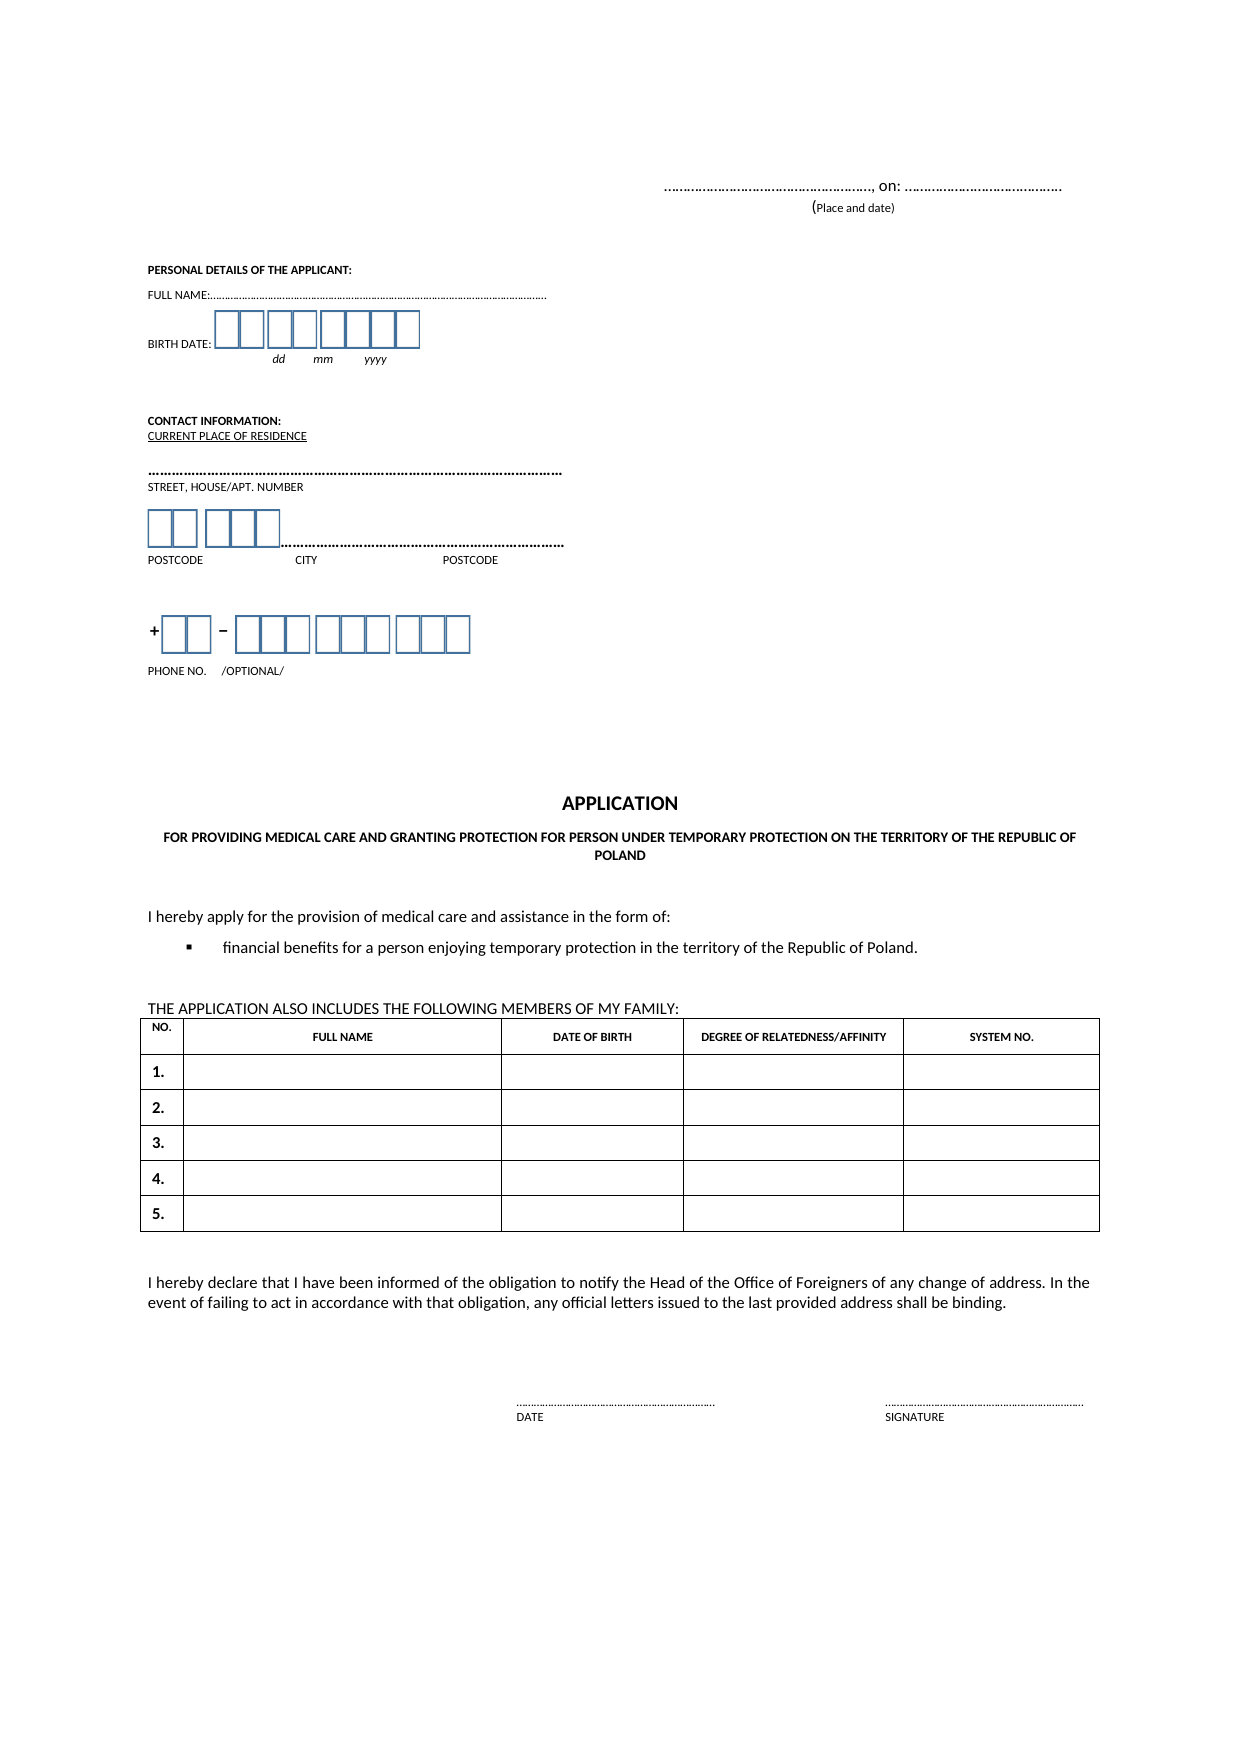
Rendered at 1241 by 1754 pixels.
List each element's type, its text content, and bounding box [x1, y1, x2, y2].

table_cell [684, 1126, 903, 1160]
picture [214, 310, 265, 349]
text POSTCODE CITY POSTCODE [148, 552, 1093, 567]
text ……………………………………………………………… [148, 510, 1093, 552]
table_cell [184, 1161, 501, 1195]
table_cell [904, 1161, 1099, 1195]
table_cell [684, 1161, 903, 1195]
table_cell 2. [141, 1090, 183, 1124]
table_cell [502, 1126, 683, 1160]
text CURRENT PLACE OF RESIDENCE [148, 428, 1093, 443]
table_cell [502, 1055, 683, 1089]
table_cell 5. [141, 1196, 183, 1231]
list I hereby declare that I have been informed of the obligation to notify the Head of the Office of Foreigners of any change of address. In the event of failing to act in accordance with that obligation, any official letters issued to the last provided address shall be binding. [148, 1272, 1093, 1313]
text ⁺ ⁻ [148, 616, 1093, 663]
table_header DEGREE OF RELATEDNESS/AFFINITY [684, 1019, 903, 1054]
list financial benefits for a person enjoying temporary protection in the territory of the Republic of Poland. [185, 937, 1093, 957]
picture [395, 615, 471, 654]
text …………………………………………………………… …………………………………………………………… [443, 1394, 1093, 1409]
text …………………………………………………………………………………………… [148, 459, 1093, 479]
picture [147, 509, 198, 548]
table_cell [184, 1196, 501, 1231]
table_cell [502, 1090, 683, 1124]
text DATE SIGNATURE [443, 1409, 1093, 1425]
text PHONE NO. /OPTIONAL/ [148, 663, 1093, 678]
table_header FULL NAME [184, 1019, 501, 1054]
text BIRTH DATE: [148, 310, 1093, 352]
text PERSONAL DETAILS OF THE APPLICANT: [148, 262, 1093, 277]
text dd mm yyyy [148, 352, 1093, 367]
picture [161, 615, 212, 654]
table_cell [904, 1090, 1099, 1124]
text ………………………………………………, on: ………………………………….. [148, 176, 1093, 196]
table_cell [184, 1126, 501, 1160]
text (Place and date) [148, 196, 1093, 216]
table_header DATE OF BIRTH [502, 1019, 683, 1054]
table_cell [502, 1196, 683, 1231]
table_header SYSTEM NO. [904, 1019, 1099, 1054]
text APPLICATION [148, 790, 1093, 816]
text I hereby apply for the provision of medical care and assistance in the form of: [148, 907, 1093, 927]
table_cell 1. [141, 1055, 183, 1089]
picture [205, 509, 281, 548]
table_cell [904, 1196, 1099, 1231]
picture [315, 615, 391, 654]
text FULL NAME:……………………………………………………………………………………………………… [148, 287, 1093, 303]
table_cell 4. [141, 1161, 183, 1195]
text CONTACT INFORMATION: [148, 413, 1093, 428]
table_cell [904, 1055, 1099, 1089]
table_cell 3. [141, 1126, 183, 1160]
text FOR PROVIDING MEDICAL CARE AND GRANTING PROTECTION FOR PERSON UNDER TEMPORARY PROTECTION ON THE TERRITORY OF THE REPUBLIC OF POLAND [148, 828, 1093, 864]
table_cell [904, 1126, 1099, 1160]
table_cell [184, 1090, 501, 1124]
picture [267, 310, 318, 349]
picture [320, 310, 420, 349]
table_cell [502, 1161, 683, 1195]
picture [235, 615, 311, 654]
table_cell [684, 1055, 903, 1089]
table_cell [184, 1055, 501, 1089]
table_cell [684, 1196, 903, 1231]
list THE APPLICATION ALSO INCLUDES THE FOLLOWING MEMBERS OF MY FAMILY: [148, 998, 1093, 1018]
table_cell [684, 1090, 903, 1124]
table_header NO. [141, 1019, 183, 1054]
text STREET, HOUSE/APT. NUMBER [148, 479, 1093, 494]
